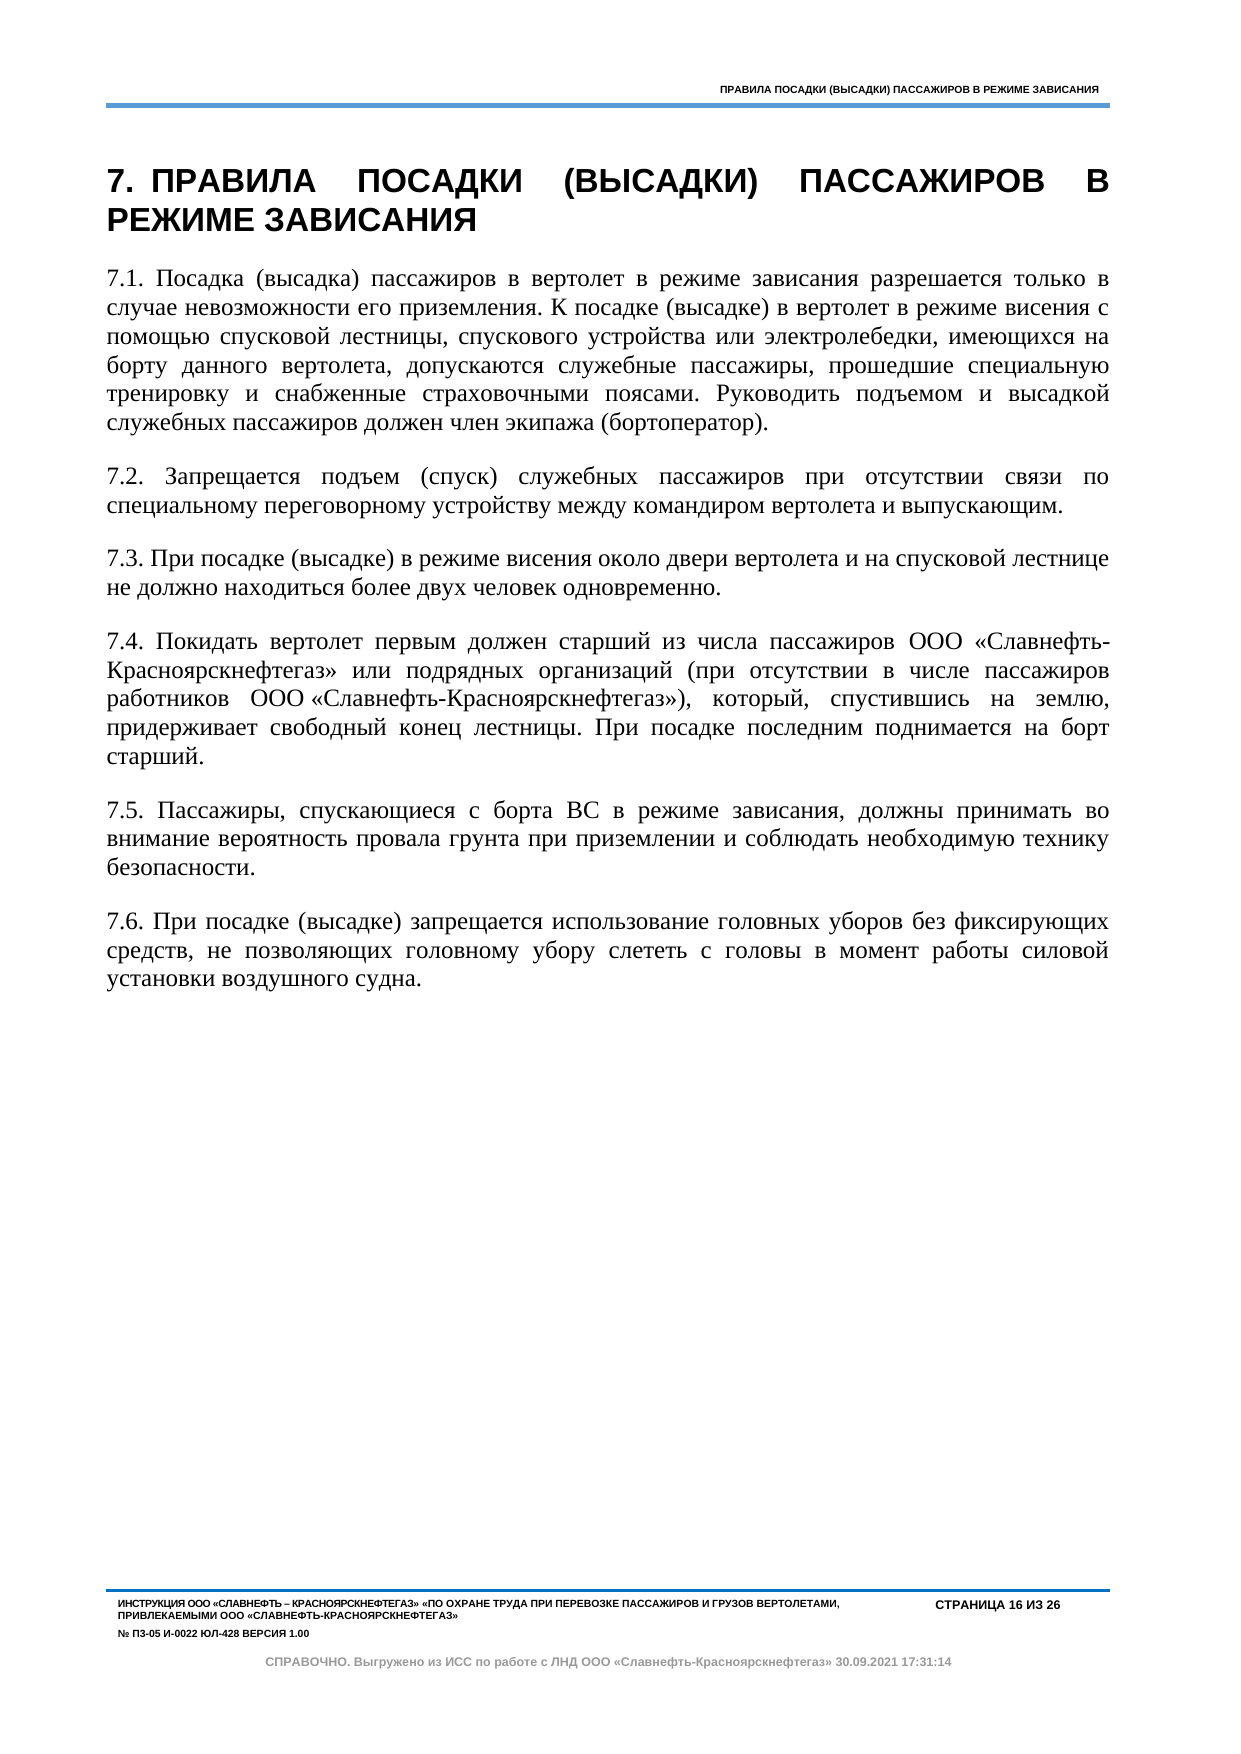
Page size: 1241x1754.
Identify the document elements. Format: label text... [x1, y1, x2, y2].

text 7.4. Покидать вертолет первым должен старший из числа пассажиров ООО «Славнефть-Красноярскнефтегаз» или подрядных организаций (при отсутствии в числе пассажиров работников ООО «Славнефть-Красноярскнефтегаз»), который, спустившись на землю, придерживает свободный конец лестницы. При посадке последним поднимается на борт старший. [106, 626, 1110, 770]
text 7.6. При посадке (высадке) запрещается использование головных уборов без фиксирующих средств, не позволяющих головному убору слететь с головы в момент работы силовой установки воздушного судна. [106, 906, 1110, 992]
text 7.1. Посадка (высадка) пассажиров в вертолет в режиме зависания разрешается только в случае невозможности его приземления. К посадке (высадке) в вертолет в режиме висения с помощью спусковой лестницы, спускового устройства или электролебедки, имеющихся на борту данного вертолета, допускаются служебные пассажиры, прошедшие специальную тренировку и снабженные страховочными поясами. Руководить подъемом и высадкой служебных пассажиров должен член экипажа (бортоператор). [106, 263, 1110, 436]
subtitle ПРАВИЛА ПОСАДКИ (ВЫСАДКИ) ПАССАЖИРОВ В РЕЖИМЕ ЗАВИСАНИЯ [106, 162, 1110, 238]
text 7.3. При посадке (высадке) в режиме висения около двери вертолета и на спусковой лестнице не должно находиться более двух человек одновременно. [106, 543, 1110, 601]
text 7.5. Пассажиры, спускающиеся с борта ВС в режиме зависания, должны принимать во внимание вероятность провала грунта при приземлении и соблюдать необходимую технику безопасности. [106, 795, 1110, 881]
text 7.2. Запрещается подъем (спуск) служебных пассажиров при отсутствии связи по специальному переговорному устройству между командиром вертолета и выпускающим. [106, 461, 1110, 518]
